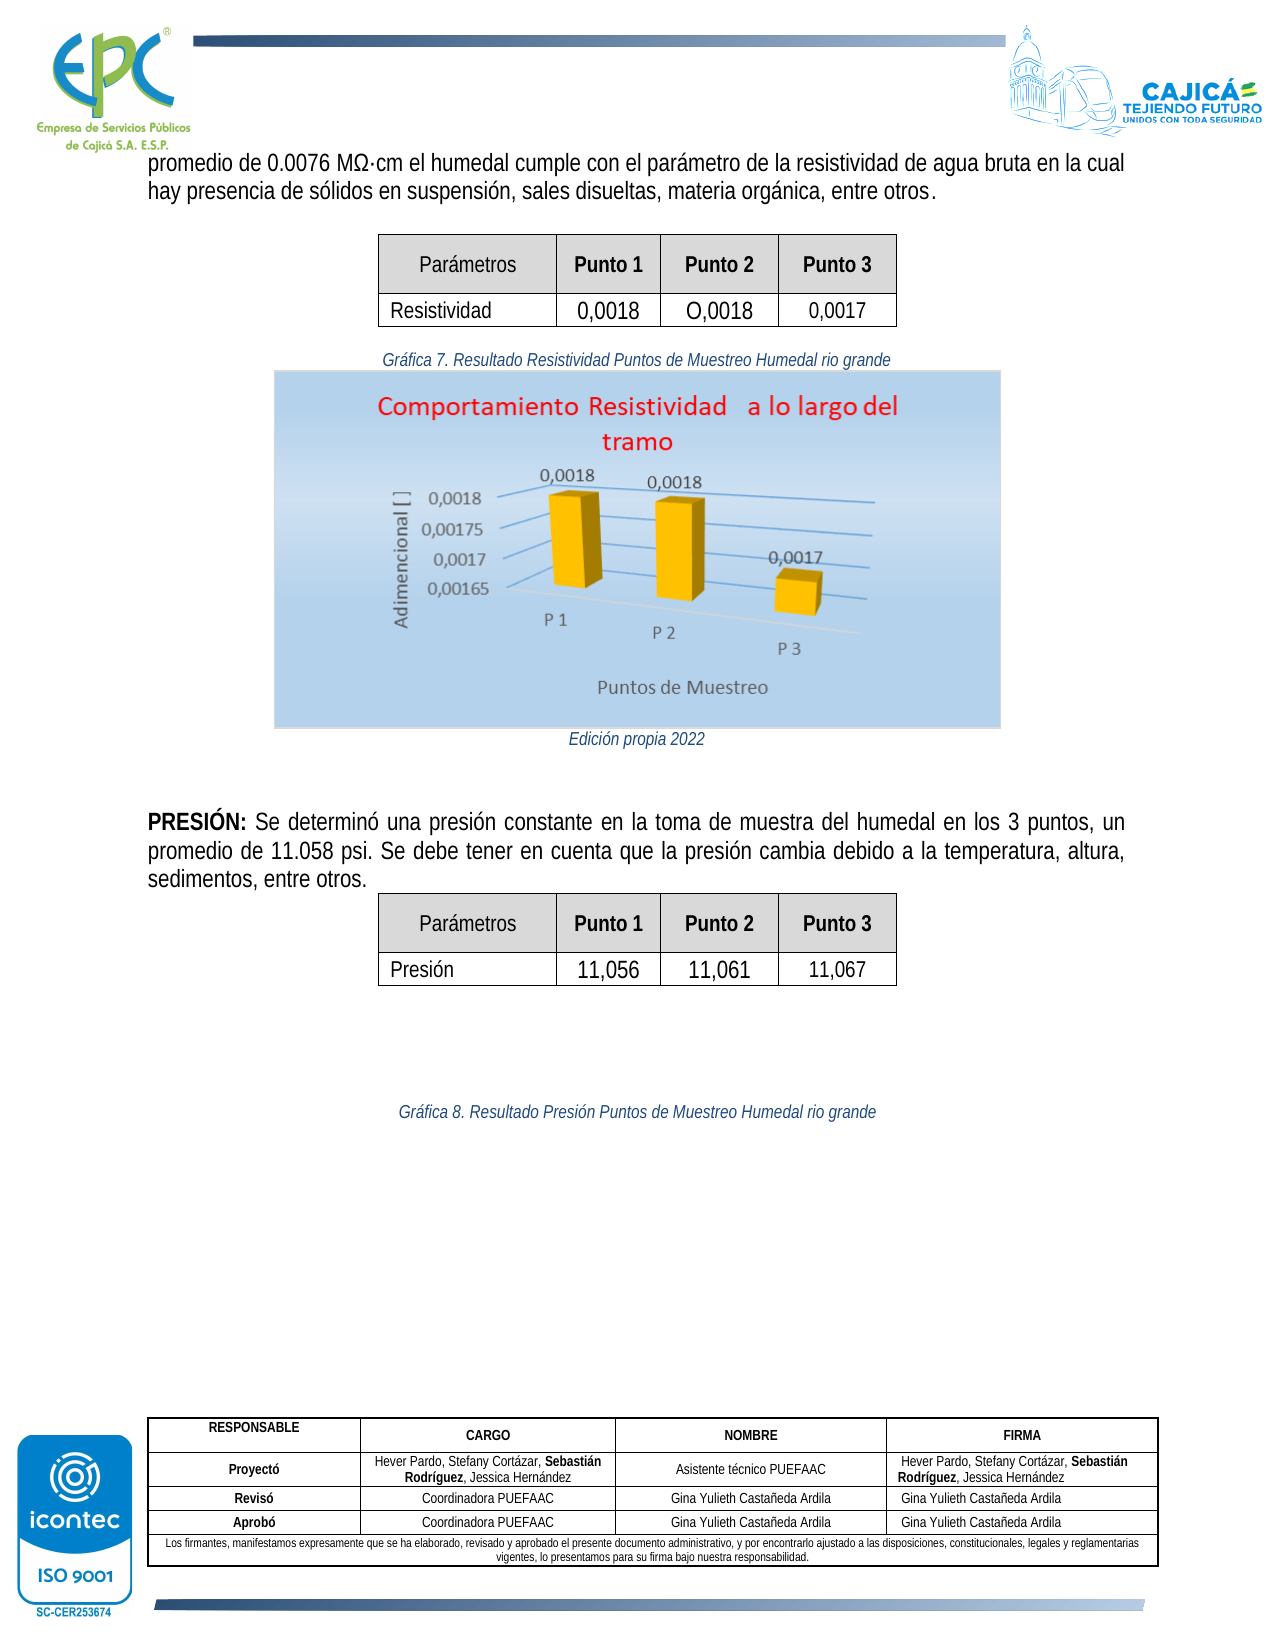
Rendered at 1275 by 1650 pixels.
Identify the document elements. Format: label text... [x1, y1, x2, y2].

table_cell 0,0018 [557, 294, 660, 326]
table_cell 11,061 [661, 953, 778, 985]
text Gráfica 8. Resultado Presión Puntos de Muestreo Humedal rio grande [148, 1101, 1127, 1123]
table_header Punto 2 [661, 235, 778, 293]
table_header Parámetros [379, 894, 556, 952]
table_cell 11,067 [779, 953, 896, 985]
picture [33, 25, 194, 156]
table_header Punto 3 [779, 235, 896, 293]
text PRESIÓN: Se determinó una presión constante en la toma de muestra del humedal en los 3 puntos, un promedio de 11.058 psi. Se debe tener en cuenta que la presión cambia debido a la temperatura, altura, sedimentos, entre otros. [148, 807, 1127, 893]
table_header Punto 1 [557, 235, 660, 293]
table_header Punto 2 [661, 894, 778, 952]
table_cell 11,056 [557, 953, 660, 985]
table_cell Presión [379, 953, 556, 985]
picture [17, 1435, 133, 1618]
picture [1005, 25, 1263, 138]
table_cell Resistividad [379, 294, 556, 326]
text Gráfica 7. Resultado Resistividad Puntos de Muestreo Humedal rio grande [148, 349, 1127, 370]
table_cell 0,0017 [779, 294, 896, 326]
table_cell O,0018 [661, 294, 778, 326]
table_header Punto 3 [779, 894, 896, 952]
picture [273, 370, 1002, 729]
table_header Parámetros [379, 235, 556, 293]
table_header Punto 1 [557, 894, 660, 952]
